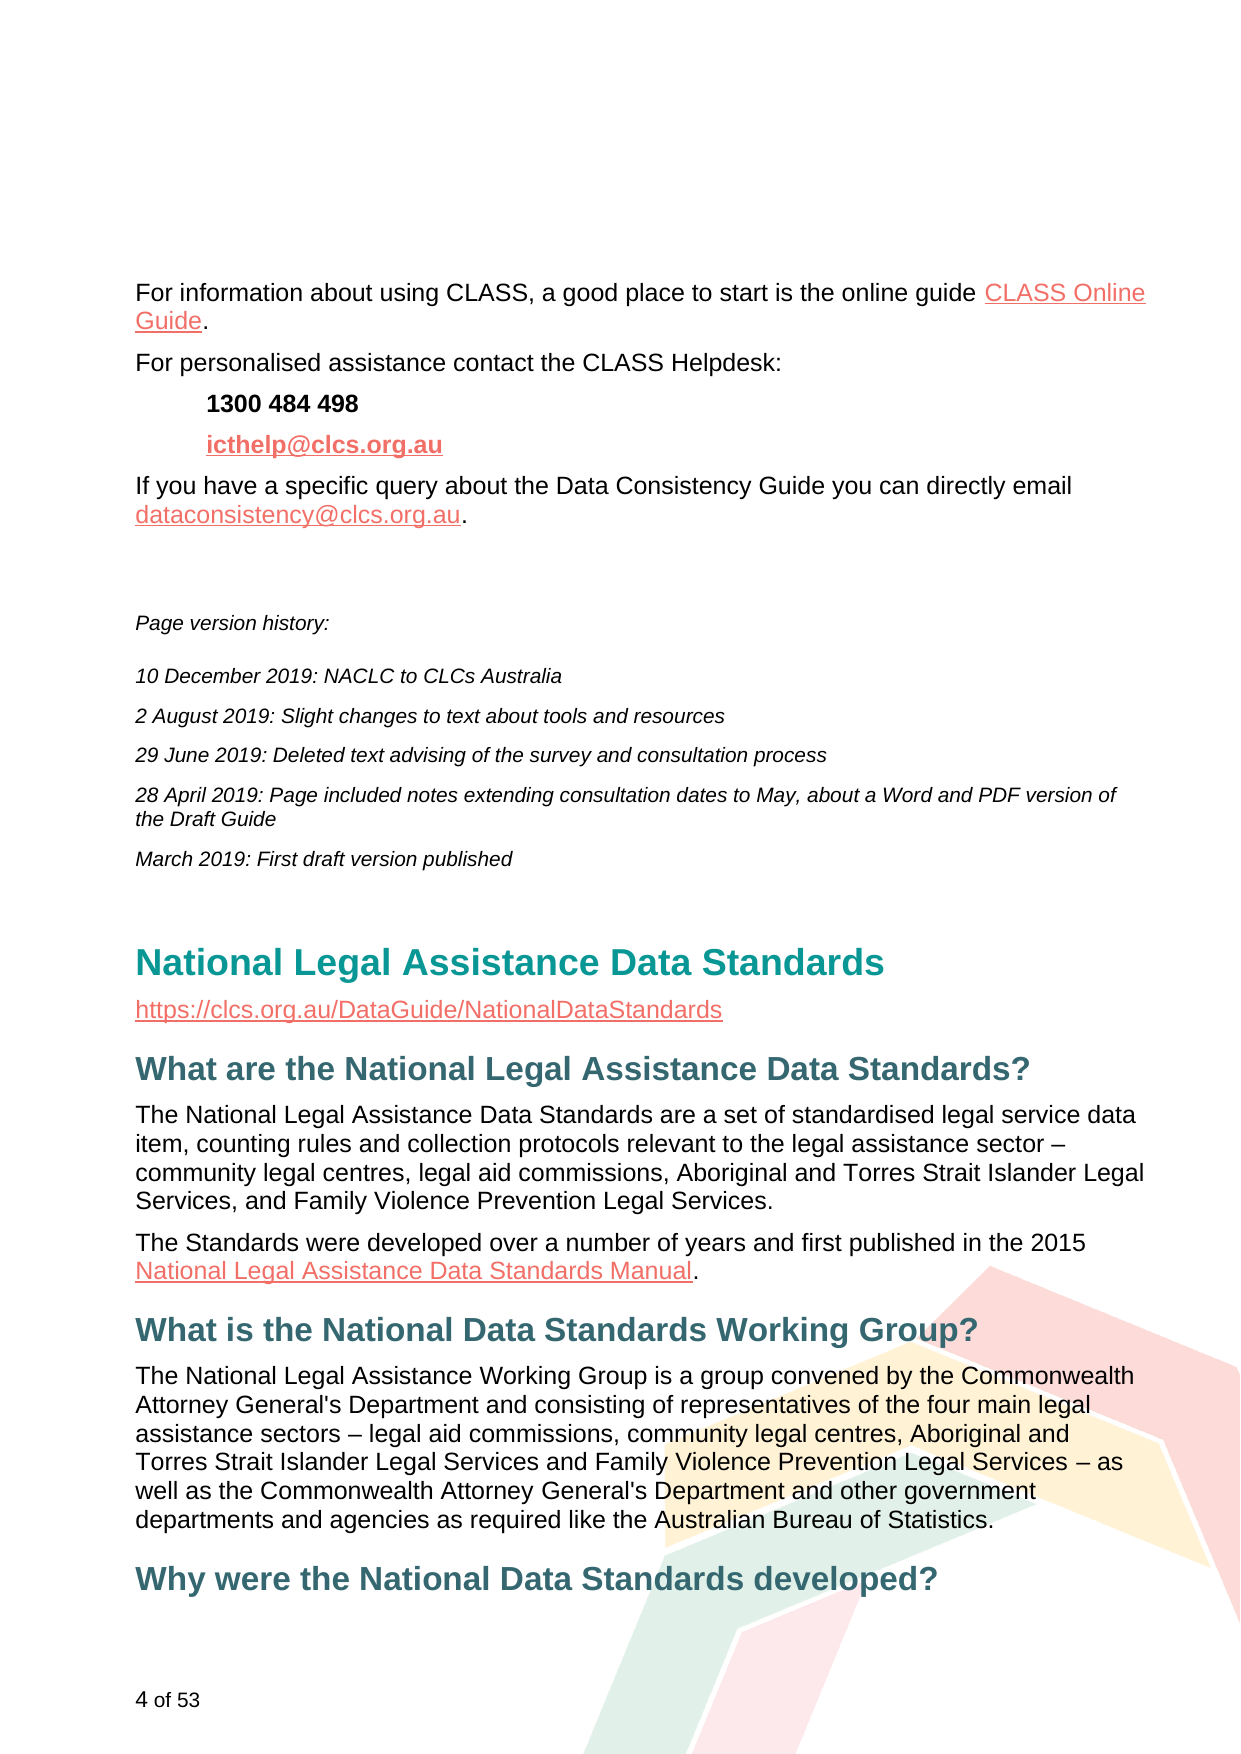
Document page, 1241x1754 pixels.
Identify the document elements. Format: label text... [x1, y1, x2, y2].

subtitle March 2019: First draft version published [135, 846, 1149, 870]
text The National Legal Assistance Working Group is a group convened by the Commonwealth Attorney General's Department and consisting of representatives of the four main legal assistance sectors – legal aid commissions, community legal centres, Aboriginal and Torres Strait Islander Legal Services and Family Violence Prevention Legal Services – as well as the Commonwealth Attorney General's Department and other government departments and agencies as required like the Australian Bureau of Statistics. [135, 1361, 1149, 1533]
subtitle 29 June 2019: Deleted text advising of the survey and consultation process [135, 743, 1149, 767]
text Page version history: [135, 611, 1149, 635]
text If you have a specific query about the Data Consistency Guide you can directly email dataconsistency@clcs.org.au. [135, 471, 1149, 529]
text The National Legal Assistance Data Standards are a set of standardised legal service data item, counting rules and collection protocols relevant to the legal assistance sector – community legal centres, legal aid commissions, Aboriginal and Torres Strait Islander Legal Services, and Family Violence Prevention Legal Services. [135, 1100, 1149, 1215]
text 1300 484 498 [206, 389, 1149, 417]
text For personalised assistance contact the CLASS Helpdesk: [135, 347, 1149, 376]
subtitle National Legal Assistance Data Standards [135, 940, 1149, 983]
subtitle 2 August 2019: Slight changes to text about tools and resources [135, 704, 1149, 728]
subtitle 10 December 2019: NACLC to CLCs Australia [135, 664, 1149, 688]
text https://clcs.org.au/DataGuide/NationalDataStandards [135, 995, 1149, 1024]
text icthelp@clcs.org.au [206, 430, 1149, 459]
text The Standards were developed over a number of years and first published in the 2015 National Legal Assistance Data Standards Manual. [135, 1228, 1149, 1285]
subtitle Why were the National Data Standards developed? [135, 1558, 1149, 1597]
subtitle 28 April 2019: Page included notes extending consultation dates to May, about a Word and PDF version of the Draft Guide [135, 783, 1149, 831]
picture [530, 1230, 1241, 1754]
subtitle What is the National Data Standards Working Group? [135, 1310, 1149, 1348]
subtitle What are the National Legal Assistance Data Standards? [135, 1049, 1149, 1088]
text For information about using CLASS, a good place to start is the online guide CLASS Online Guide. [135, 277, 1149, 335]
